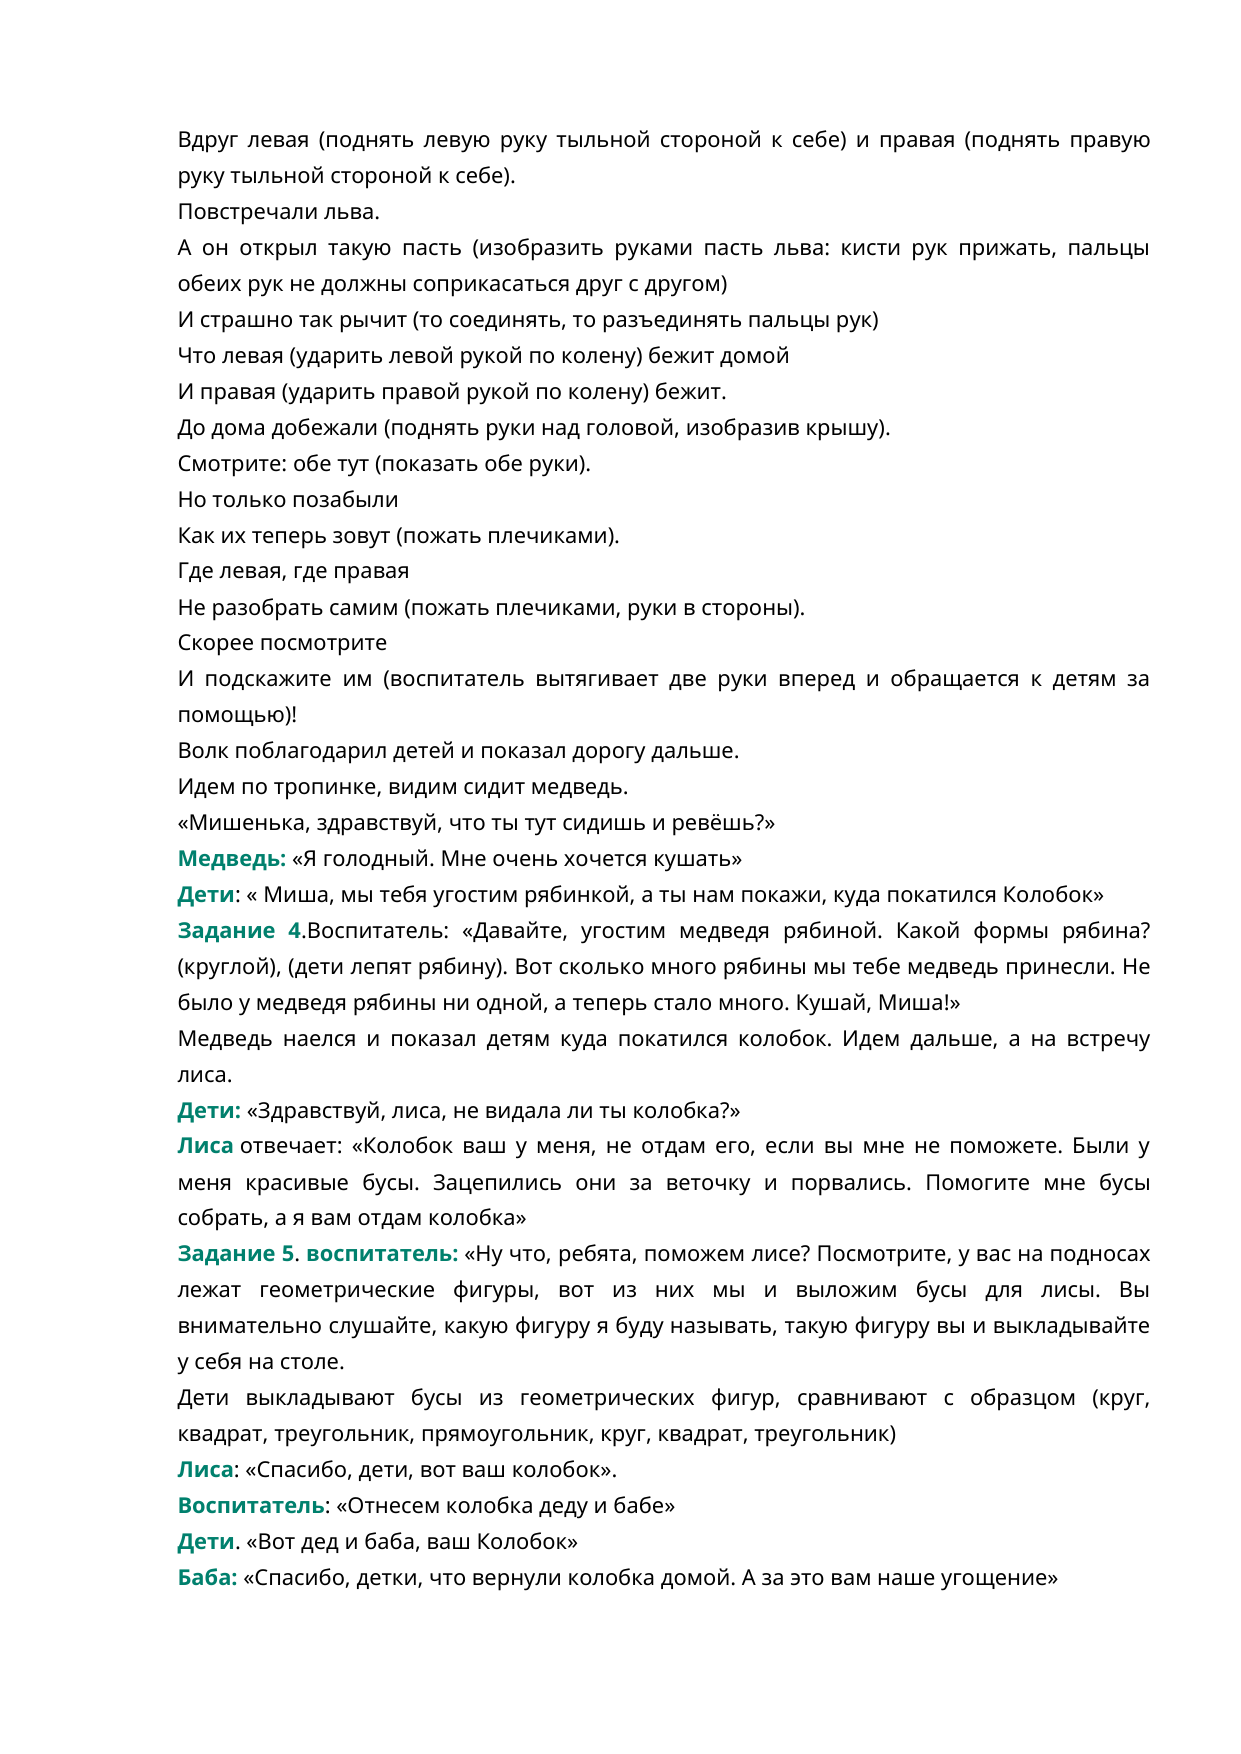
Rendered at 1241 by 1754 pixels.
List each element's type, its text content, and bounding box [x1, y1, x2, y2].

text Где левая, где правая [177, 549, 1152, 585]
text Дети: «Здравствуй, лиса, не видала ли ты колобка?» [177, 1088, 1152, 1124]
text Как их теперь зовут (пожать плечиками). [177, 513, 1152, 549]
text Задание 4.Воспитатель: «Давайте, угостим медведя рябиной. Какой формы рябина? (круглой), (дети лепят рябину). Вот сколько много рябины мы тебе медведь принесли. Не было у медведя рябины ни одной, а теперь стало много. Кушай, Миша!» [177, 909, 1152, 1017]
text Вдруг левая (поднять левую руку тыльной стороной к себе) и правая (поднять правую руку тыльной стороной к себе). [177, 118, 1152, 190]
text И правая (ударить правой рукой по колену) бежит. [177, 370, 1152, 406]
text Дети: « Миша, мы тебя угостим рябинкой, а ты нам покажи, куда покатился Колобок» [177, 873, 1152, 909]
text Воспитатель: «Отнесем колобка деду и бабе» [177, 1484, 1152, 1520]
text Но только позабыли [177, 477, 1152, 513]
text И страшно так рычит (то соединять, то разъединять пальцы рук) [177, 298, 1152, 334]
text И подскажите им (воспитатель вытягивает две руки вперед и обращается к детям за помощью)! [177, 657, 1152, 729]
text Медведь наелся и показал детям куда покатился колобок. Идем дальше, а на встречу лиса. [177, 1017, 1152, 1088]
text Скорее посмотрите [177, 621, 1152, 657]
text Что левая (ударить левой рукой по колену) бежит домой [177, 334, 1152, 370]
text Повстречали льва. [177, 190, 1152, 226]
text А он открыл такую пасть (изобразить руками пасть льва: кисти рук прижать, пальцы обеих рук не должны соприкасаться друг с другом) [177, 226, 1152, 298]
text Медведь: «Я голодный. Мне очень хочется кушать» [177, 837, 1152, 873]
text До дома добежали (поднять руки над головой, изобразив крышу). [177, 406, 1152, 442]
text Дети. «Вот дед и баба, ваш Колобок» [177, 1520, 1152, 1556]
text Лиса: «Спасибо, дети, вот ваш колобок». [177, 1448, 1152, 1484]
text Идем по тропинке, видим сидит медведь. [177, 765, 1152, 801]
text Задание 5. воспитатель: «Ну что, ребята, поможем лисе? Посмотрите, у вас на подносах лежат геометрические фигуры, вот из них мы и выложим бусы для лисы. Вы внимательно слушайте, какую фигуру я буду называть, такую фигуру вы и выкладывайте у себя на столе. [177, 1232, 1152, 1376]
text Смотрите: обе тут (показать обе руки). [177, 442, 1152, 477]
text Баба: «Спасибо, детки, что вернули колобка домой. А за это вам наше угощение» [177, 1556, 1152, 1592]
text «Мишенька, здравствуй, что ты тут сидишь и ревёшь?» [177, 801, 1152, 837]
text Не разобрать самим (пожать плечиками, руки в стороны). [177, 585, 1152, 621]
text Дети выкладывают бусы из геометрических фигур, сравнивают с образцом (круг, квадрат, треугольник, прямоугольник, круг, квадрат, треугольник) [177, 1376, 1152, 1448]
text Лиса отвечает: «Колобок ваш у меня, не отдам его, если вы мне не поможете. Были у меня красивые бусы. Зацепились они за веточку и порвались. Помогите мне бусы собрать, а я вам отдам колобка» [177, 1124, 1152, 1232]
text Волк поблагодарил детей и показал дорогу дальше. [177, 729, 1152, 765]
